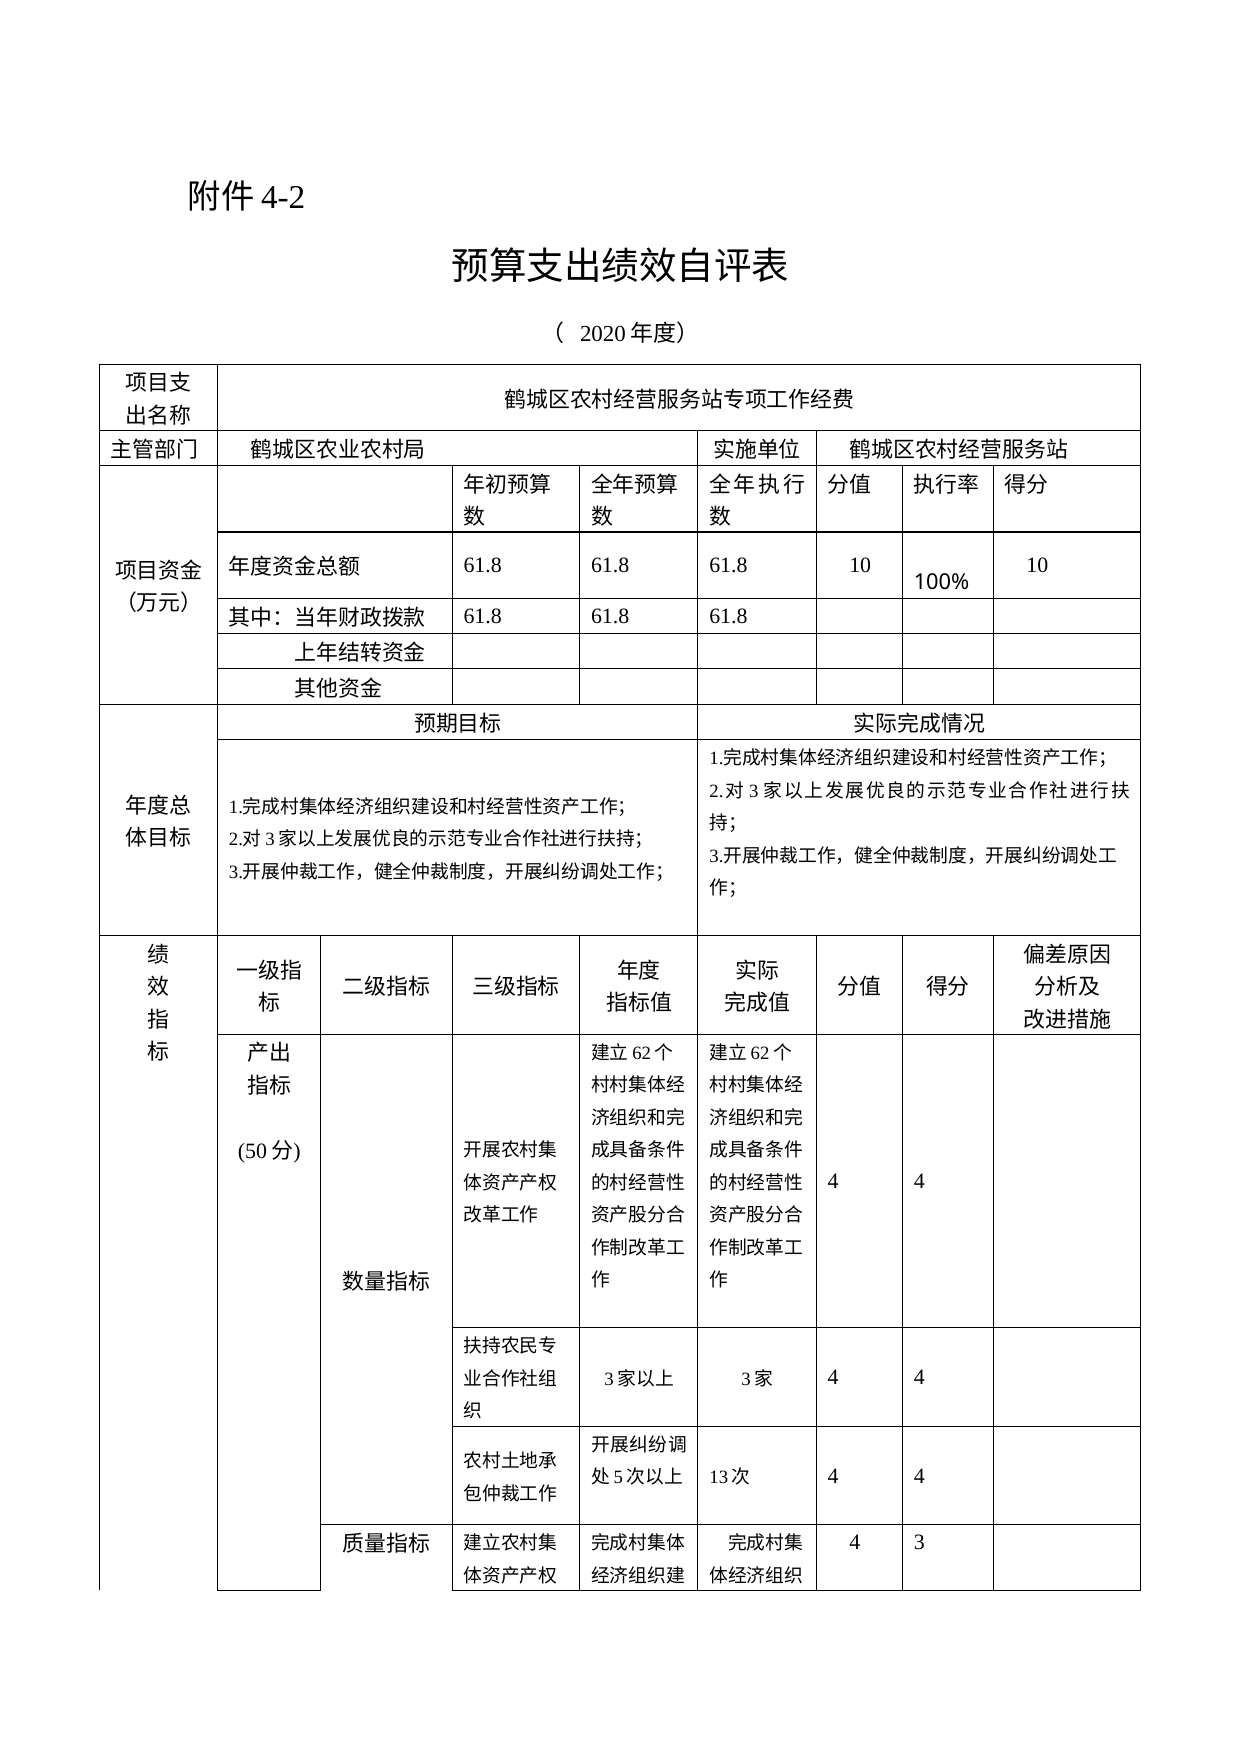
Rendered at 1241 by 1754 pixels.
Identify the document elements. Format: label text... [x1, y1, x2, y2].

table_cell [994, 1525, 1140, 1590]
table_cell [817, 599, 902, 633]
table_cell 4 [817, 1427, 902, 1524]
table_cell 鹤城区农村经营服务站专项工作经费 [218, 365, 1140, 430]
table_cell [903, 634, 993, 668]
table_cell 得分 [903, 936, 993, 1034]
table_cell 61.8 [698, 599, 816, 633]
table_cell 1.完成村集体经济组织建设和村经营性资产工作； 2.对3家以上发展优良的示范专业合作社进行扶持； 3.开展仲裁工作，健全仲裁制度，开展纠纷调处工作； [218, 740, 697, 935]
table_cell 得分 [994, 466, 1140, 531]
table_cell 4 [817, 1328, 902, 1426]
table_cell [453, 669, 579, 704]
table_cell 预期目标 [218, 705, 697, 739]
table_cell 质量指标 [321, 1525, 452, 1590]
table_cell [994, 1427, 1140, 1524]
table_cell 1.完成村集体经济组织建设和村经营性资产工作； 2.对3家以上发展优良的示范专业合作社进行扶持； 3.开展仲裁工作，健全仲裁制度，开展纠纷调处工作； [698, 740, 1140, 935]
table_cell 61.8 [453, 533, 579, 597]
table_cell [218, 466, 452, 531]
table_cell 实际 完成值 [698, 936, 816, 1034]
table_cell 建立62个村村集体经济组织和完成具备条件的村经营性资产股分合作制改革工作 [580, 1035, 697, 1327]
table_cell 全年执行数 [698, 466, 816, 531]
table_cell 上年结转资金 [218, 634, 452, 668]
table_cell [817, 669, 902, 704]
table_cell 产出 指标 (50分) [218, 1035, 320, 1590]
table_cell 4 [903, 1035, 993, 1327]
table_cell [994, 669, 1140, 704]
table_cell 建立62个村村集体经济组织和完成具备条件的村经营性资产股分合作制改革工作 [698, 1035, 816, 1327]
table_cell 61.8 [698, 533, 816, 597]
table_cell 鹤城区农业农村局 [218, 431, 697, 465]
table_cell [698, 1525, 816, 1590]
table_cell 实际完成情况 [698, 705, 1140, 739]
table_cell 绩 效 指 标 [100, 936, 217, 1590]
table_cell 开展农村集体资产产权改革工作 [453, 1035, 579, 1327]
text 总分 90分附件4-2 [187, 162, 1053, 227]
table_cell 全年预算数 [580, 466, 697, 531]
table_cell 4 [817, 1525, 902, 1590]
table_cell 年度 指标值 [580, 936, 697, 1034]
table_cell 项目支 出名称 [100, 365, 217, 430]
table_cell [698, 669, 816, 704]
table_header 预算支出绩效自评表 [99, 227, 1141, 299]
table_cell 年度总 体目标 [100, 705, 217, 935]
table_cell 3家以上 [580, 1328, 697, 1426]
table_cell [817, 634, 902, 668]
table_cell 项目资金 （万元） [100, 466, 217, 704]
table_cell 4 [903, 1427, 993, 1524]
table_cell 4 [817, 1035, 902, 1327]
table_cell [580, 634, 697, 668]
table_cell [994, 1035, 1140, 1327]
table_cell 农村土地承包仲裁工作 [453, 1427, 579, 1524]
table_cell 61.8 [453, 599, 579, 633]
table_cell 其中：当年财政拨款 [218, 599, 452, 633]
table_cell [698, 634, 816, 668]
table_cell [580, 669, 697, 704]
table_cell 其他资金 [218, 669, 452, 704]
table_cell 偏差原因 分析及 改进措施 [994, 936, 1140, 1034]
table_cell 实施单位 [698, 431, 816, 465]
table_cell 年度资金总额 [218, 533, 452, 597]
table_cell 61.8 [580, 533, 697, 597]
table_cell 执行率 [903, 466, 993, 531]
table_cell [903, 599, 993, 633]
table_cell 分值 [817, 936, 902, 1034]
table_cell 一级指标 [218, 936, 320, 1034]
table_cell 建立农村集体资产产权工作 [453, 1525, 579, 1590]
table_cell [994, 1328, 1140, 1426]
table_cell 主管部门 [100, 431, 217, 465]
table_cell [580, 1525, 697, 1590]
table_cell [994, 599, 1140, 633]
table_cell [453, 634, 579, 668]
table_cell 13次 [698, 1427, 816, 1524]
table_cell （ 2020年度） [99, 299, 1141, 364]
table_cell 分值 [817, 466, 902, 531]
table_cell 3 [903, 1525, 993, 1590]
table_cell 扶持农民专业合作社组织 [453, 1328, 579, 1426]
table_cell 数量指标 [321, 1035, 452, 1524]
table_cell 61.8 [580, 599, 697, 633]
table_cell 三级指标 [453, 936, 579, 1034]
table_cell [903, 669, 993, 704]
table_cell 100% [903, 533, 993, 597]
table_cell 鹤城区农村经营服务站 [817, 431, 1140, 465]
table_cell 3家 [698, 1328, 816, 1426]
table_cell 10 [817, 533, 902, 597]
table_cell 4 [903, 1328, 993, 1426]
table_cell 二级指标 [321, 936, 452, 1034]
table_cell 开展纠纷调处5次以上 [580, 1427, 697, 1524]
table_cell [994, 634, 1140, 668]
table_cell 10 [994, 533, 1140, 597]
table_cell 年初预算数 [453, 466, 579, 531]
